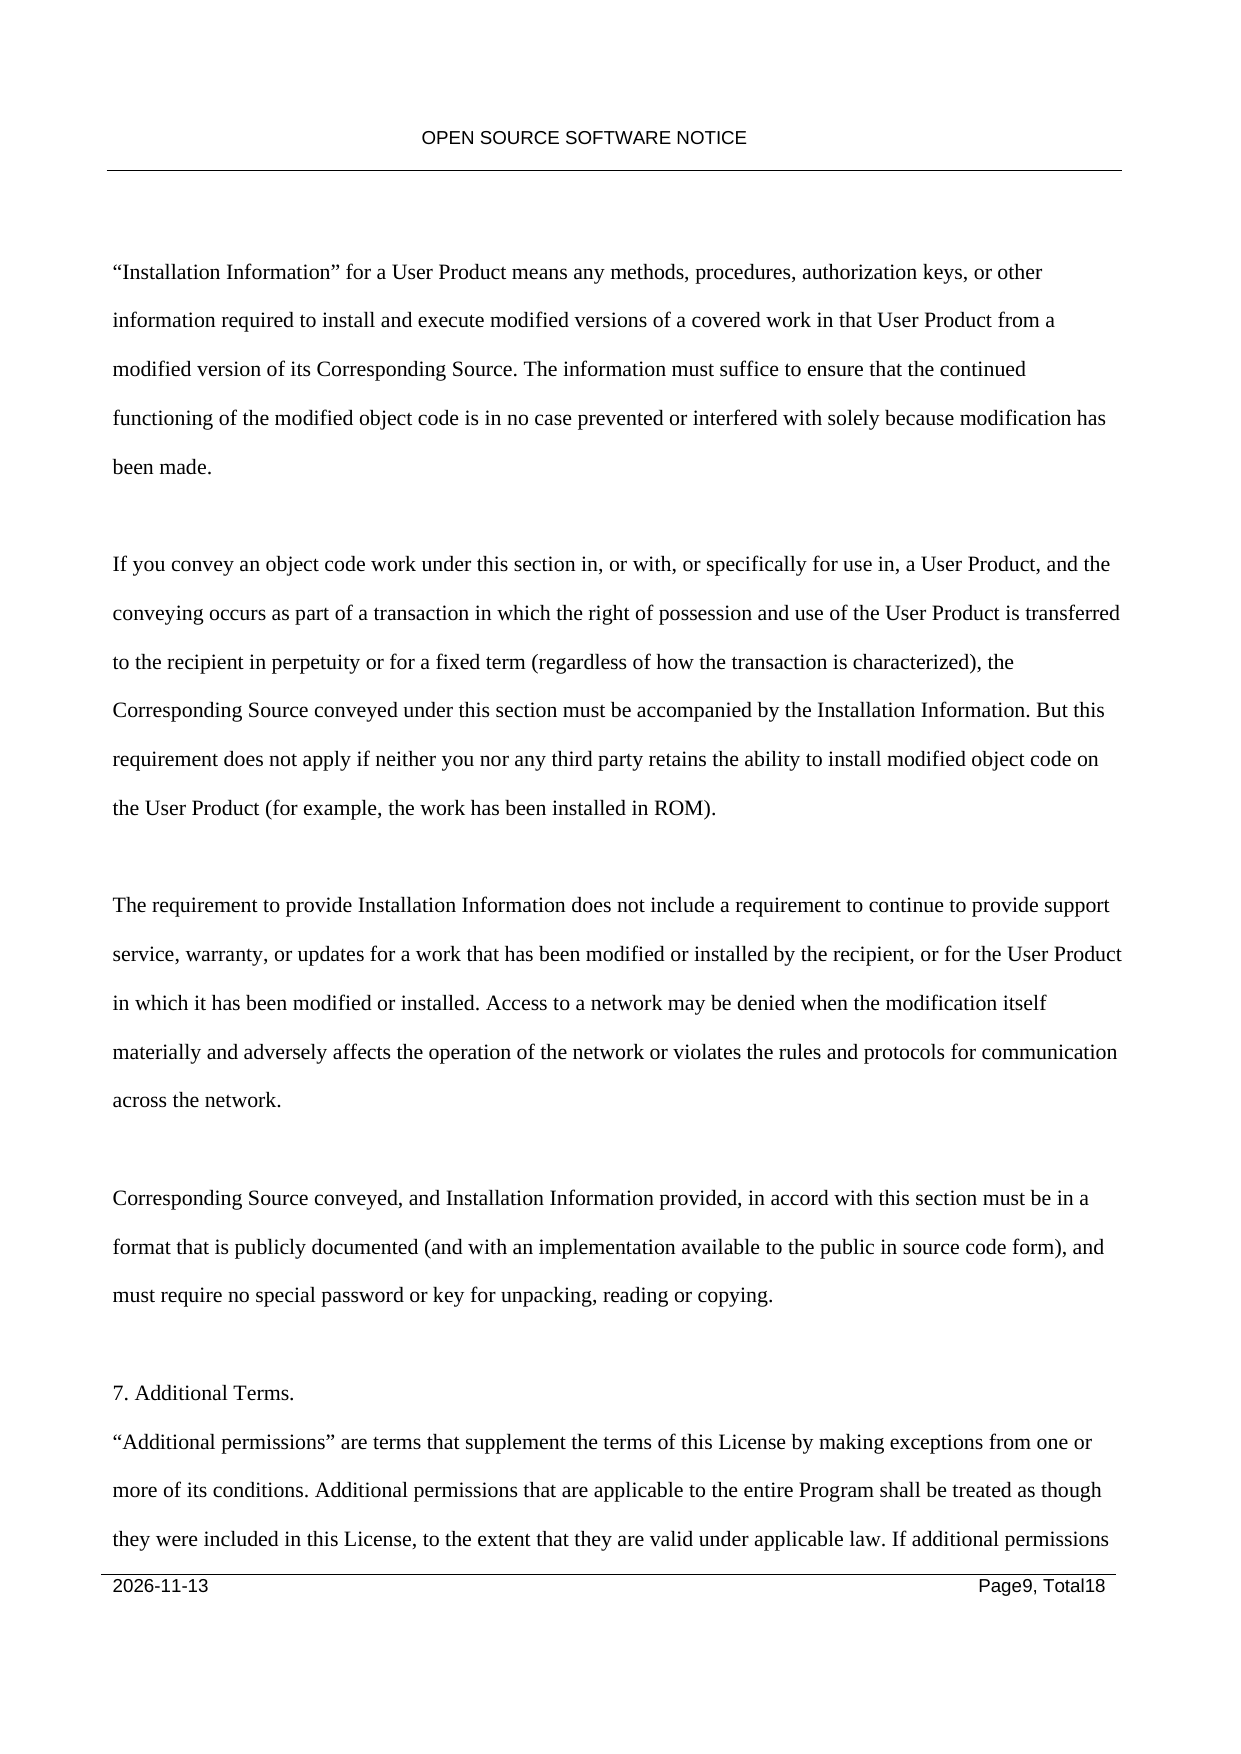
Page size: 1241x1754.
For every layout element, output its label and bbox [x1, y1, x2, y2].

text [112, 206, 1128, 1555]
